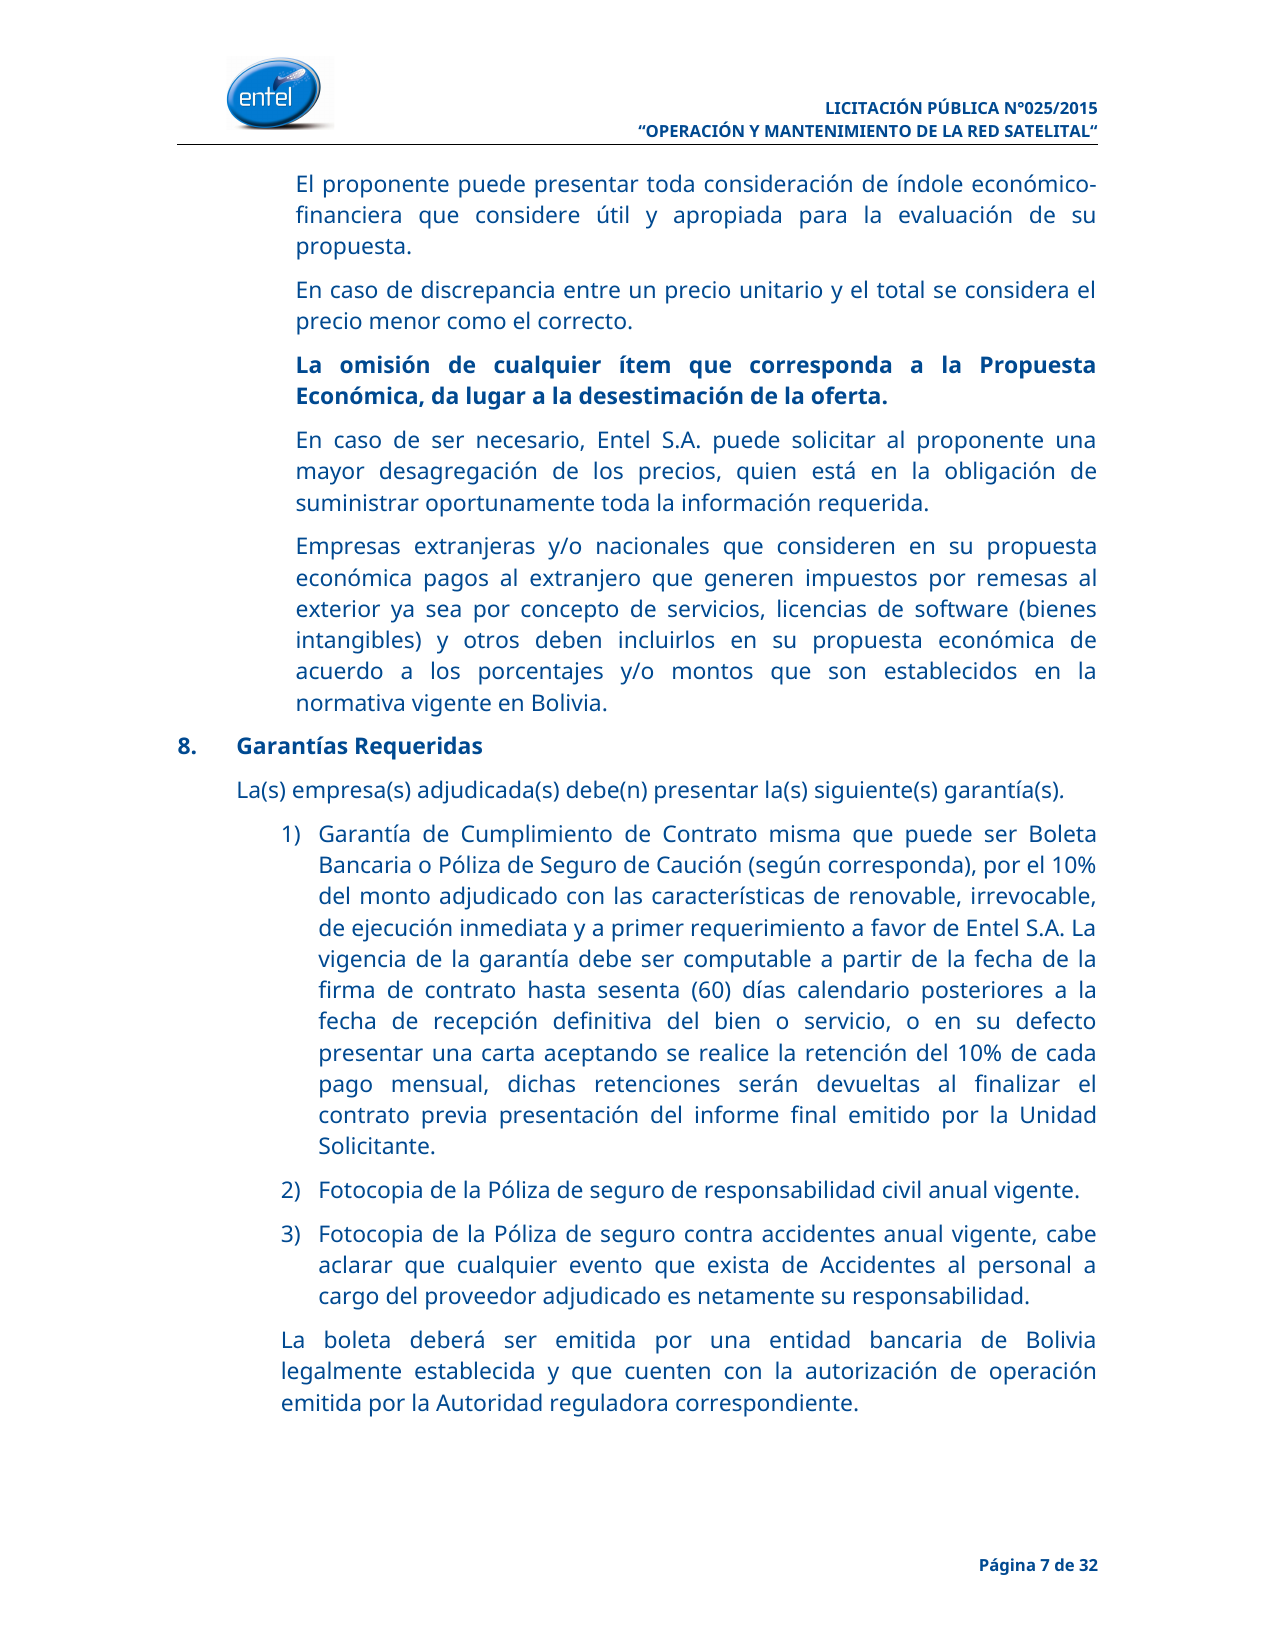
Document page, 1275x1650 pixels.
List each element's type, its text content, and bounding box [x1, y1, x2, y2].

text La boleta deberá ser emitida por una entidad bancaria de Bolivia legalmente establecida y que cuenten con la autorización de operación emitida por la Autoridad reguladora correspondiente. [281, 1324, 1098, 1418]
text El proponente puede presentar toda consideración de índole económico-financiera que considere útil y apropiada para la evaluación de su propuesta. [295, 168, 1098, 262]
list Fotocopia de la Póliza de seguro contra accidentes anual vigente, cabe aclarar que cualquier evento que exista de Accidentes al personal a cargo del proveedor adjudicado es netamente su responsabilidad. [281, 1218, 1098, 1312]
list Garantía de Cumplimiento de Contrato misma que puede ser Boleta Bancaria o Póliza de Seguro de Caución (según corresponda), por el 10% del monto adjudicado con las características de renovable, irrevocable, de ejecución inmediata y a primer requerimiento a favor de Entel S.A. La vigencia de la garantía debe ser computable a partir de la fecha de la firma de contrato hasta sesenta (60) días calendario posteriores a la fecha de recepción definitiva del bien o servicio, o en su defecto presentar una carta aceptando se realice la retención del 10% de cada pago mensual, dichas retenciones serán devueltas al finalizar el contrato previa presentación del informe final emitido por la Unidad Solicitante. [281, 818, 1098, 1162]
list Fotocopia de la Póliza de seguro de responsabilidad civil anual vigente. [281, 1174, 1098, 1205]
text La(s) empresa(s) adjudicada(s) debe(n) presentar la(s) siguiente(s) garantía(s). [236, 774, 1098, 805]
list Garantías Requeridas [177, 730, 1098, 762]
text En caso de discrepancia entre un precio unitario y el total se considera el precio menor como el correcto. [295, 274, 1098, 337]
text En caso de ser necesario, Entel S.A. puede solicitar al proponente una mayor desagregación de los precios, quien está en la obligación de suministrar oportunamente toda la información requerida. [295, 424, 1098, 518]
picture [226, 56, 335, 130]
text La omisión de cualquier ítem que corresponda a la Propuesta Económica, da lugar a la desestimación de la oferta. [295, 349, 1098, 412]
text Empresas extranjeras y/o nacionales que consideren en su propuesta económica pagos al extranjero que generen impuestos por remesas al exterior ya sea por concepto de servicios, licencias de software (bienes intangibles) y otros deben incluirlos en su propuesta económica de acuerdo a los porcentajes y/o montos que son establecidos en la normativa vigente en Bolivia. [295, 530, 1098, 718]
